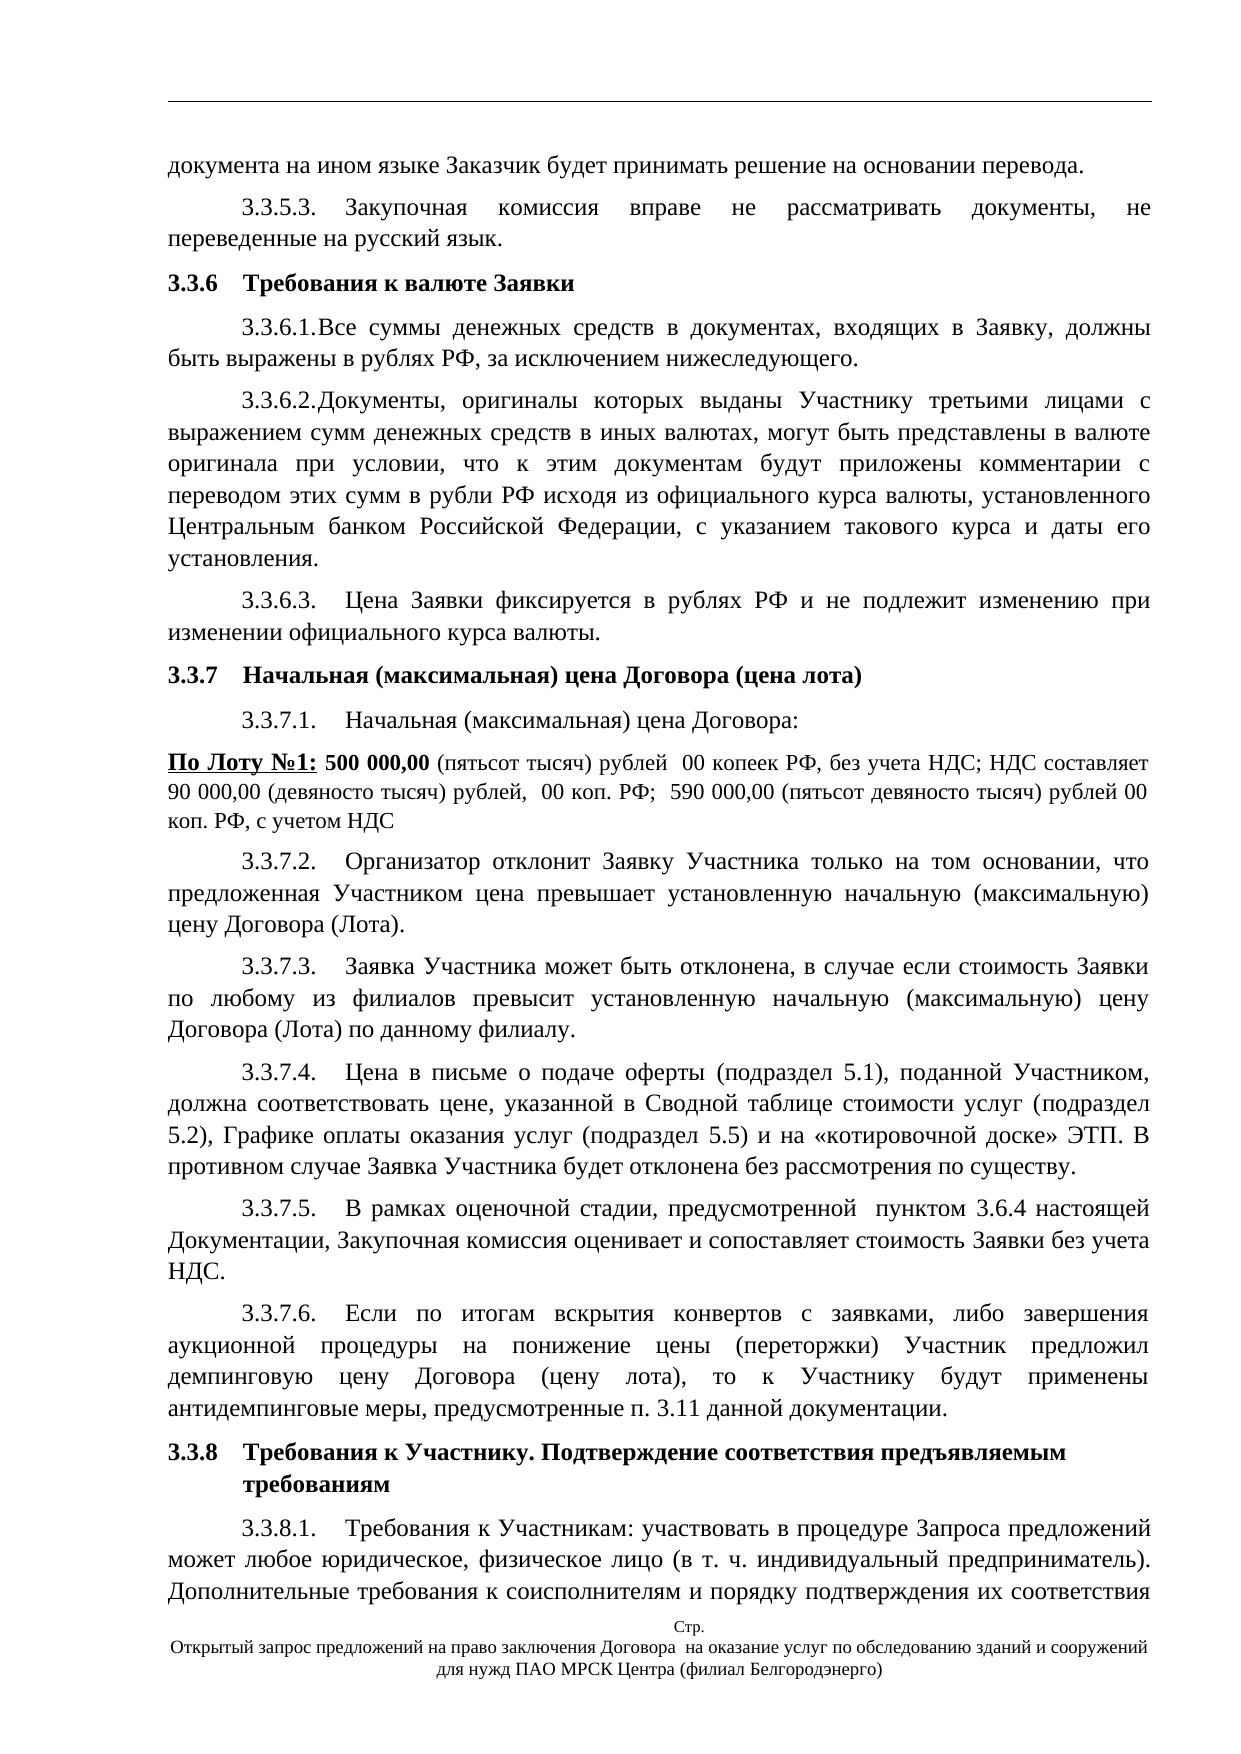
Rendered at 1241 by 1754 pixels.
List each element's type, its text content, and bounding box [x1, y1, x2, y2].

list Организатор отклонит Заявку Участника только на том основании, что предложенная Участником цена превышает установленную начальную (максимальную) цену Договора (Лота). [168, 846, 1150, 938]
list Документы, оригиналы которых выданы Участнику третьими лицами с выражением сумм денежных средств в иных валютах, могут быть представлены в валюте оригинала при условии, что к этим документам будут приложены комментарии с переводом этих сумм в рубли РФ исходя из официального курса валюты, установленного Центральным банком Российской Федерации, с указанием такового курса и даты его установления. [168, 385, 1152, 572]
subtitle Требования к Участнику. Подтверждение соответствия предъявляемым требованиям [168, 1437, 1152, 1497]
list Начальная (максимальная) цена Договора: [168, 705, 1150, 733]
subtitle Начальная (максимальная) цена Договора (цена лота) [168, 661, 1152, 689]
subtitle Требования к валюте Заявки [168, 268, 1152, 296]
text По Лоту №1: 500 000,00 (пятьсот тысяч) рублей 00 копеек РФ, без учета НДС; НДС составляет 90 000,00 (девяносто тысяч) рублей, 00 коп. РФ; 590 000,00 (пятьсот девяносто тысяч) рублей 00 коп. РФ, с учетом НДС [168, 747, 1150, 833]
list Цена Заявки фиксируется в рублях РФ и не подлежит изменению при изменении официального курса валюты. [168, 585, 1152, 645]
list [168, 1513, 1152, 1604]
list Все суммы денежных средств в документах, входящих в Заявку, должны быть выражены в рублях РФ, за исключением нижеследующего. [168, 312, 1152, 372]
list Закупочная комиссия вправе не рассматривать документы, не переведенные на русский язык. [168, 192, 1152, 252]
list Заявка Участника может быть отклонена, в случае если стоимость Заявки по любому из филиалов превысит установленную начальную (максимальную) цену Договора (Лота) по данному филиалу. [168, 951, 1150, 1043]
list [168, 150, 1152, 179]
